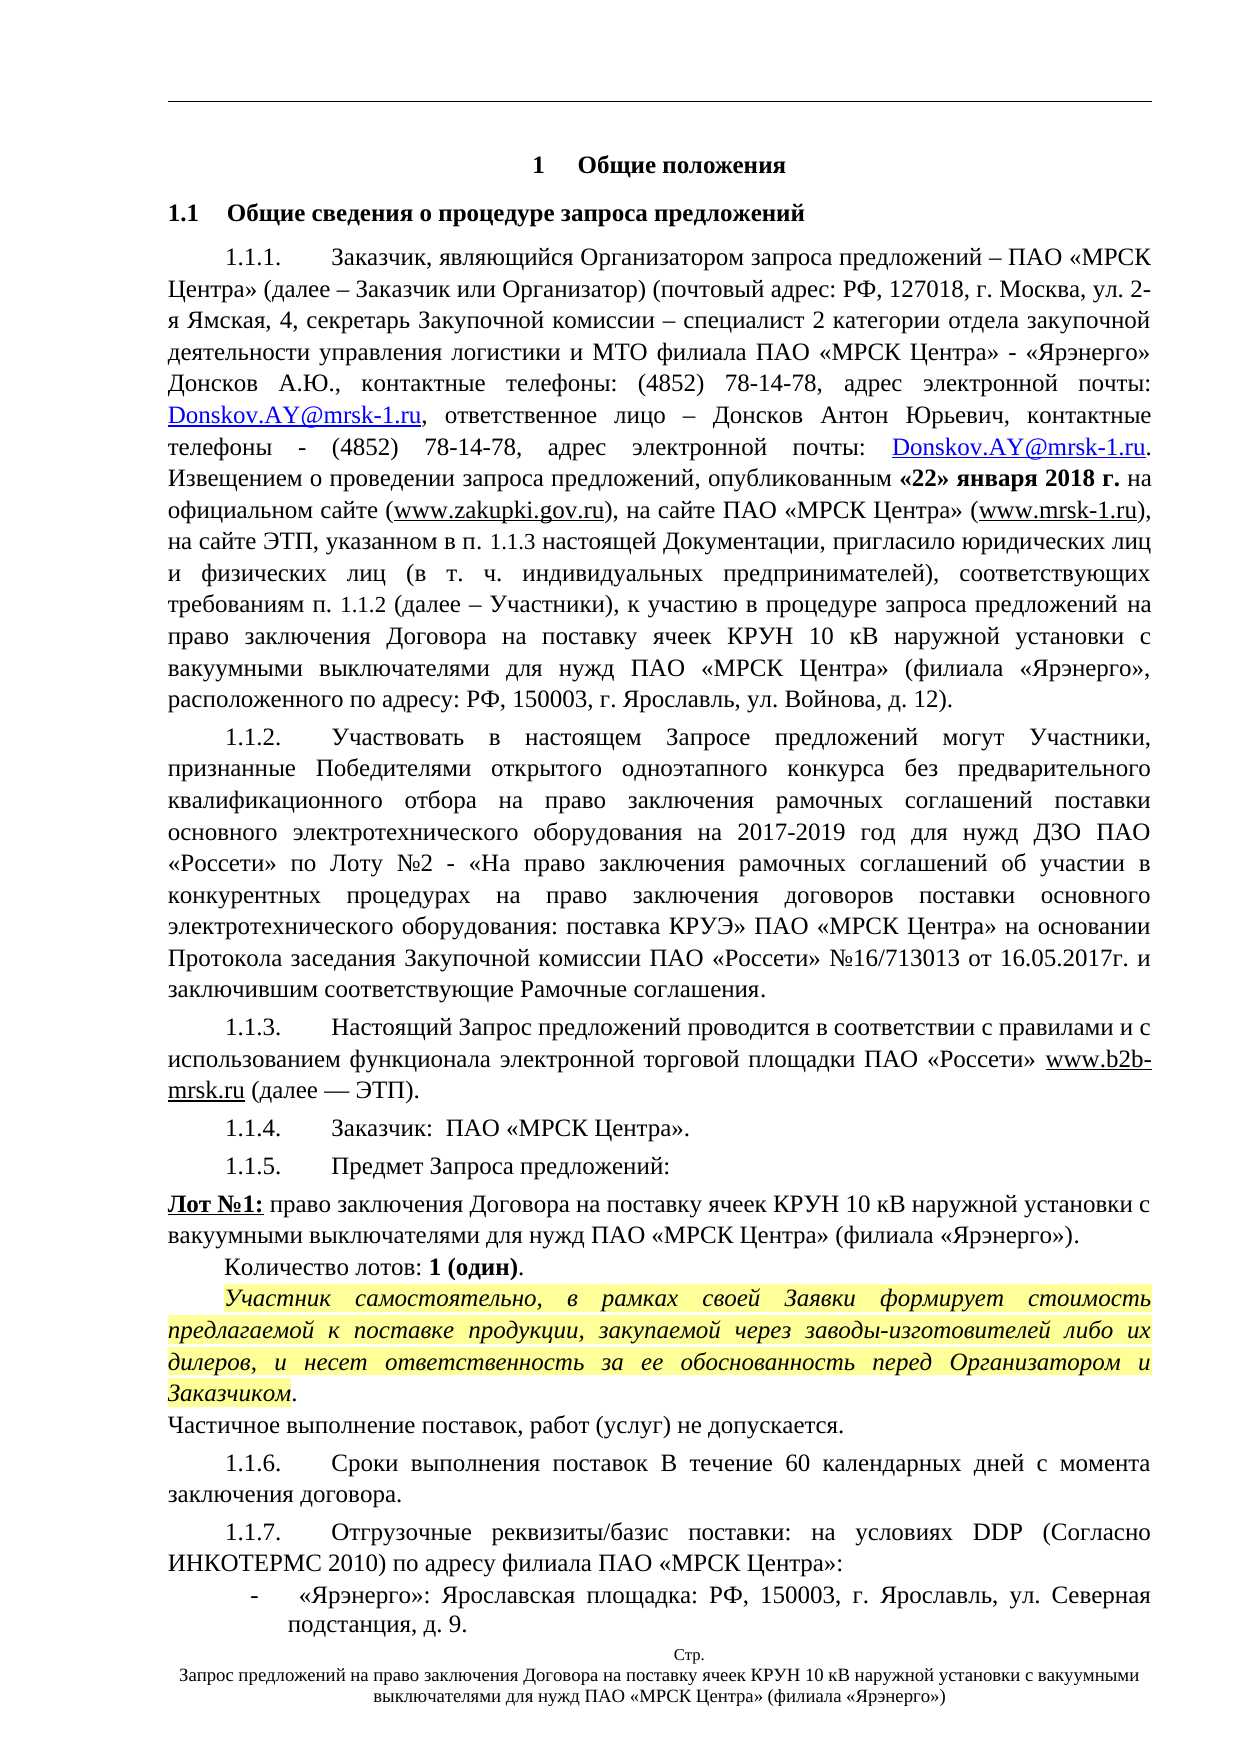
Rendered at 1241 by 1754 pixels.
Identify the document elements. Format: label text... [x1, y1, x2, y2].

list «Ярэнерго»: Ярославская площадка: РФ, 150003, г. Ярославль, ул. Северная подстанция, д. 9. [250, 1580, 1152, 1638]
list Заказчик, являющийся Организатором запроса предложений – ПАО «МРСК Центра» (далее – Заказчик или Организатор) (почтовый адрес: РФ, 127018, г. Москва, ул. 2-я Ямская, 4, секретарь Закупочной комиссии – специалист 2 категории отдела закупочной деятельности управления логистики и МТО филиала ПАО «МРСК Центра» - «Ярэнерго» Донсков А.Ю., контактные телефоны: (4852) 78-14-78, адрес электронной почты: Donskov.AY@mrsk-1.ru, ответственное лицо – Донсков Антон Юрьевич, контактные телефоны - (4852) 78-14-78, адрес электронной почты: Donskov.AY@mrsk-1.ru. Извещением о проведении запроса предложений, опубликованным «22» января 2018 г. на официальном сайте (www.zakupki.gov.ru), на сайте ПАО «МРСК Центра» (www.mrsk-1.ru), на сайте ЭТП, указанном в п. 1.1.3 настоящей Документации, пригласило юридических лиц и физических лиц (в т. ч. индивидуальных предпринимателей), соответствующих требованиям п. 1.1.2 (далее – Участники), к участию в процедуре запроса предложений на право заключения Договора на поставку ячеек КРУН 10 кВ наружной установки с вакуумными выключателями для нужд ПАО «МРСК Центра» (филиала «Ярэнерго», расположенного по адресу: РФ, 150003, г. Ярославль, ул. Войнова, д. 12). [168, 242, 1152, 713]
list Предмет Запроса предложений: [168, 1151, 1152, 1180]
list Заказчик: ПАО «МРСК Центра». [168, 1113, 1152, 1142]
subtitle Общие сведения о процедуре запроса предложений [168, 198, 1152, 227]
text Лот №1: право заключения Договора на поставку ячеек КРУН 10 кВ наружной установки с вакуумными выключателями для нужд ПАО «МРСК Центра» (филиала «Ярэнерго»). [168, 1189, 1152, 1249]
subtitle Общие положения [166, 150, 1152, 179]
text Участник самостоятельно, в рамках своей Заявки формирует стоимость предлагаемой к поставке продукции, закупаемой через заводы-изготовителей либо их дилеров, и несет ответственность за ее обоснованность перед Организатором и Заказчиком. [168, 1375, 1152, 1407]
text Участник самостоятельно, в рамках своей Заявки формирует стоимость предлагаемой к поставке продукции, закупаемой через заводы-изготовителей либо их дилеров, и несет ответственность за ее обоснованность перед Организатором и Заказчиком. [168, 1283, 1152, 1315]
list Отгрузочные реквизиты/базис поставки: на условиях DDP (Согласно ИНКОТЕРМС 2010) по адресу филиала ПАО «МРСК Центра»: [168, 1517, 1152, 1577]
list Сроки выполнения поставок В течение 60 календарных дней с момента заключения договора. [168, 1448, 1152, 1508]
list Настоящий Запрос предложений проводится в соответствии с правилами и с использованием функционала электронной торговой площадки ПАО «Россети» www.b2b-mrsk.ru (далее — ЭТП). [168, 1012, 1152, 1104]
list Частичное выполнение поставок, работ (услуг) не допускается. [168, 1410, 1152, 1438]
list Участвовать в настоящем Запросе предложений могут Участники, признанные Победителями открытого одноэтапного конкурса без предварительного квалификационного отбора на право заключения рамочных соглашений поставки основного электротехнического оборудования на 2017-2019 год для нужд ДЗО ПАО «Россети» по Лоту №2 - «На право заключения рамочных соглашений об участии в конкурентных процедурах на право заключения договоров поставки основного электротехнического оборудования: поставка КРУЭ» ПАО «МРСК Центра» на основании Протокола заседания Закупочной комиссии ПАО «Россети» №16/713013 от 16.05.2017г. и заключившим соответствующие Рамочные соглашения. [168, 722, 1152, 1003]
text Количество лотов: 1 (один). [168, 1252, 1152, 1281]
